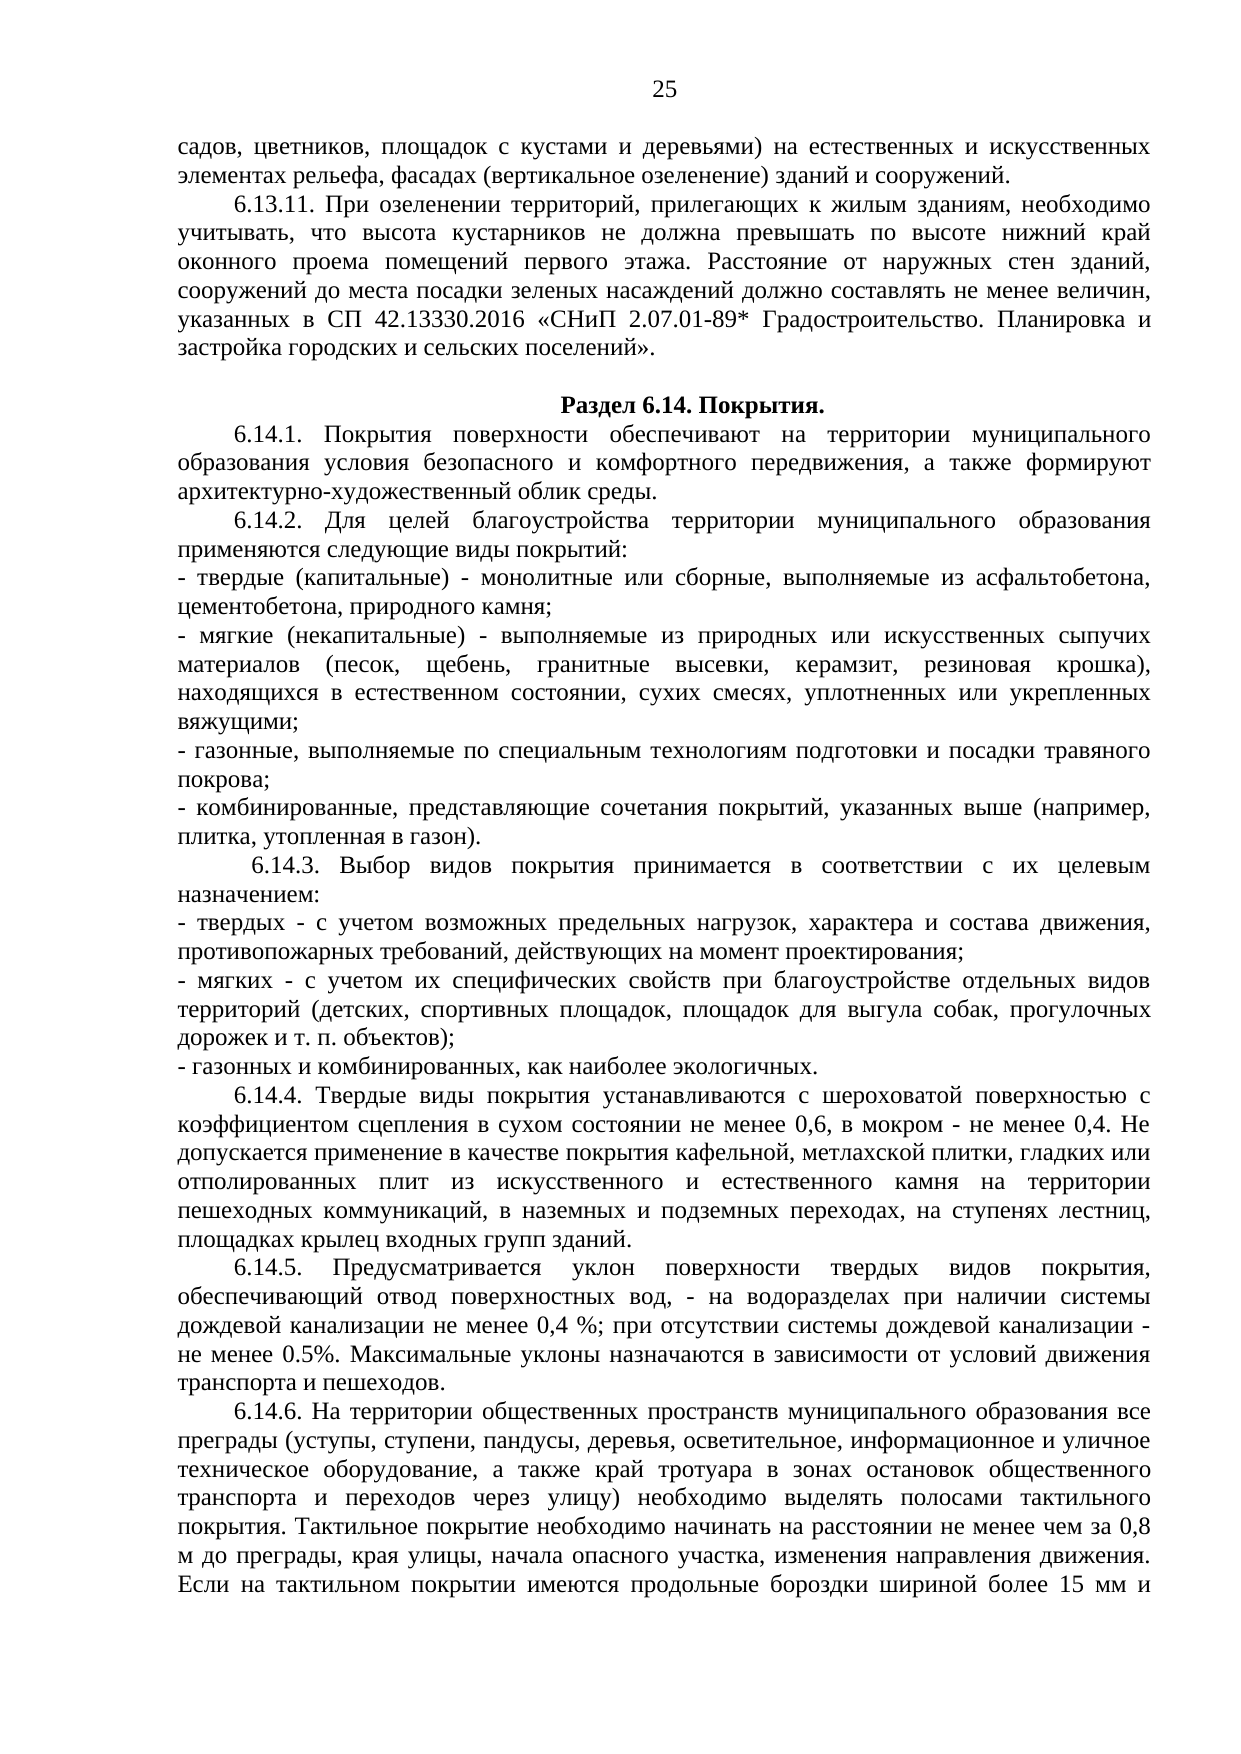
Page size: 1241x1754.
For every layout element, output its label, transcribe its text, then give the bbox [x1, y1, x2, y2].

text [177, 131, 1152, 189]
text - твердые (капитальные) - монолитные или сборные, выполняемые из асфальтобетона, цементобетона, природного камня; [177, 562, 1152, 620]
text - комбинированные, представляющие сочетания покрытий, указанных выше (например, плитка, утопленная в газон). [177, 792, 1152, 850]
text Раздел 6.14. Покрытия. [177, 390, 1152, 419]
text 6.14.2. Для целей благоустройства территории муниципального образования применяются следующие виды покрытий: [177, 505, 1152, 562]
text - газонных и комбинированных, как наиболее экологичных. [177, 1051, 1152, 1080]
text 6.13.11. При озеленении территорий, прилегающих к жилым зданиям, необходимо учитывать, что высота кустарников не должна превышать по высоте нижний край оконного проема помещений первого этажа. Расстояние от наружных стен зданий, сооружений до места посадки зеленых насаждений должно составлять не менее величин, указанных в СП 42.13330.2016 «СНиП 2.07.01-89* Градостроительство. Планировка и застройка городских и сельских поселений». [177, 189, 1152, 361]
text - мягкие (некапитальные) - выполняемые из природных или искусственных сыпучих материалов (песок, щебень, гранитные высевки, керамзит, резиновая крошка), находящихся в естественном состоянии, сухих смесях, уплотненных или укрепленных вяжущими; [177, 620, 1152, 735]
text - мягких - с учетом их специфических свойств при благоустройстве отдельных видов территорий (детских, спортивных площадок, площадок для выгула собак, прогулочных дорожек и т. п. объектов); [177, 965, 1152, 1051]
text - твердых - с учетом возможных предельных нагрузок, характера и состава движения, противопожарных требований, действующих на момент проектирования; [177, 907, 1152, 965]
text 6.14.5. Предусматривается уклон поверхности твердых видов покрытия, обеспечивающий отвод поверхностных вод, - на водоразделах при наличии системы дождевой канализации не менее 0,4 %; при отсутствии системы дождевой канализации - не менее 0.5%. Максимальные уклоны назначаются в зависимости от условий движения транспорта и пешеходов. [177, 1252, 1152, 1396]
text - газонные, выполняемые по специальным технологиям подготовки и посадки травяного покрова; [177, 735, 1152, 792]
text 6.14.4. Твердые виды покрытия устанавливаются с шероховатой поверхностью с коэффициентом сцепления в сухом состоянии не менее 0,6, в мокром - не менее 0,4. Не допускается применение в качестве покрытия кафельной, метлахской плитки, гладких или отполированных плит из искусственного и естественного камня на территории пешеходных коммуникаций, в наземных и подземных переходах, на ступенях лестниц, площадках крылец входных групп зданий. [177, 1080, 1152, 1252]
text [177, 1396, 1152, 1597]
text 6.14.3. Выбор видов покрытия принимается в соответствии с их целевым назначением: [177, 850, 1152, 907]
text 6.14.1. Покрытия поверхности обеспечивают на территории муниципального образования условия безопасного и комфортного передвижения, а также формируют архитектурно-художественный облик среды. [177, 419, 1152, 505]
